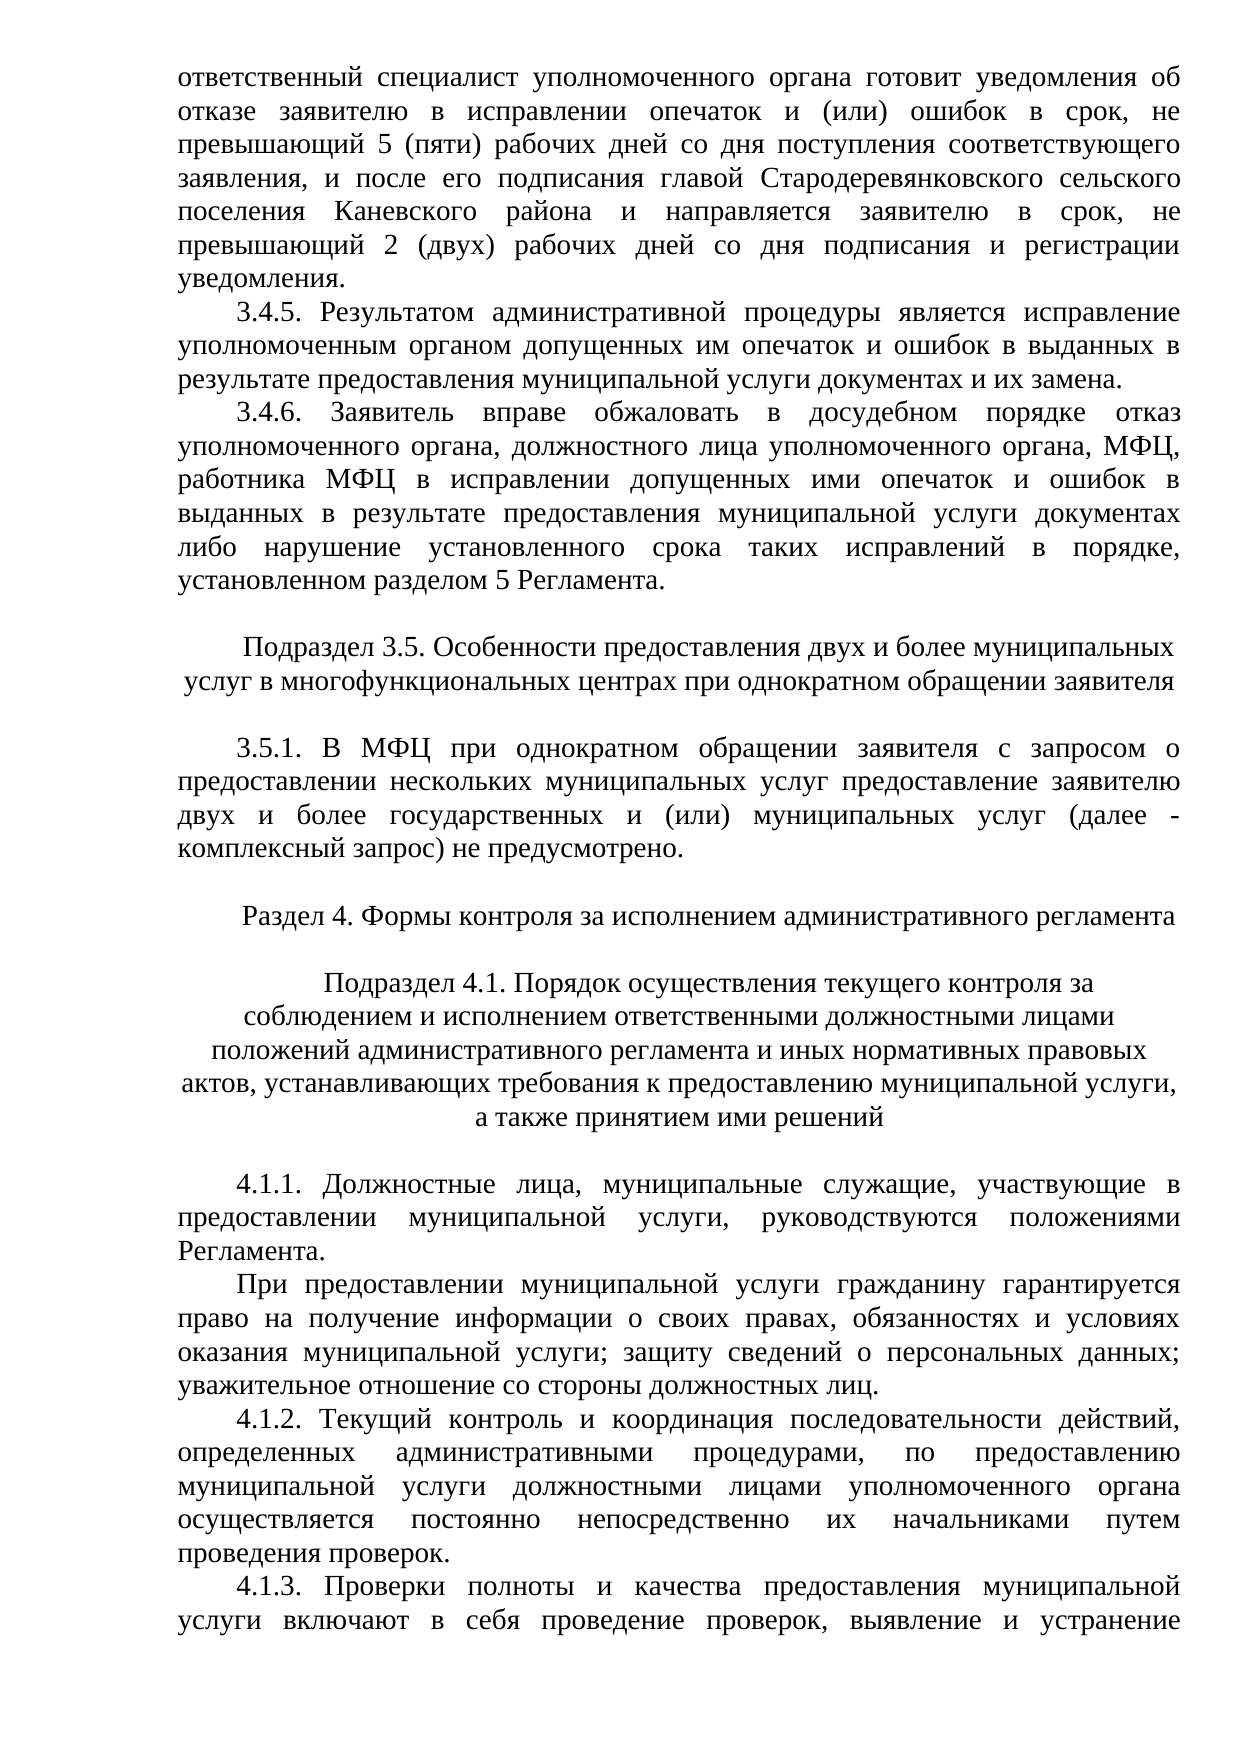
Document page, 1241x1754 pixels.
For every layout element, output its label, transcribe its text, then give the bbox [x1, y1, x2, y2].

text Раздел 4. Формы контроля за исполнением административного регламента [177, 898, 1181, 931]
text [177, 59, 1181, 294]
text 3.4.5. Результатом административной процедуры является исправление уполномоченным органом допущенных им опечаток и ошибок в выданных в результате предоставления муниципальной услуги документах и их замена. [177, 294, 1181, 394]
text При предоставлении муниципальной услуги гражданину гарантируется право на получение информации о своих правах, обязанностях и условиях оказания муниципальной услуги; защиту сведений о персональных данных; уважительное отношение со стороны должностных лиц. [177, 1267, 1181, 1401]
text Подраздел 4.1. Порядок осуществления текущего контроля за соблюдением и исполнением ответственными должностными лицами положений административного регламента и иных нормативных правовых актов, устанавливающих требования к предоставлению муниципальной услуги, а также принятием ими решений [177, 965, 1181, 1132]
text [177, 1568, 1181, 1636]
text Подраздел 3.5. Особенности предоставления двух и более муниципальных услуг в многофункциональных центрах при однократном обращении заявителя [177, 629, 1181, 696]
text 3.4.6. Заявитель вправе обжаловать в досудебном порядке отказ уполномоченного органа, должностного лица уполномоченного органа, МФЦ, работника МФЦ в исправлении допущенных ими опечаток и ошибок в выданных в результате предоставления муниципальной услуги документах либо нарушение установленного срока таких исправлений в порядке, установленном разделом 5 Регламента. [177, 394, 1181, 596]
text 4.1.2. Текущий контроль и координация последовательности действий, определенных административными процедурами, по предоставлению муниципальной услуги должностными лицами уполномоченного органа осуществляется постоянно непосредственно их начальниками путем проведения проверок. [177, 1401, 1181, 1568]
text 3.5.1. В МФЦ при однократном обращении заявителя с запросом о предоставлении нескольких муниципальных услуг предоставление заявителю двух и более государственных и (или) муниципальных услуг (далее - комплексный запрос) не предусмотрено. [177, 730, 1181, 864]
text 4.1.1. Должностные лица, муниципальные служащие, участвующие в предоставлении муниципальной услуги, руководствуются положениями Регламента. [177, 1166, 1181, 1267]
